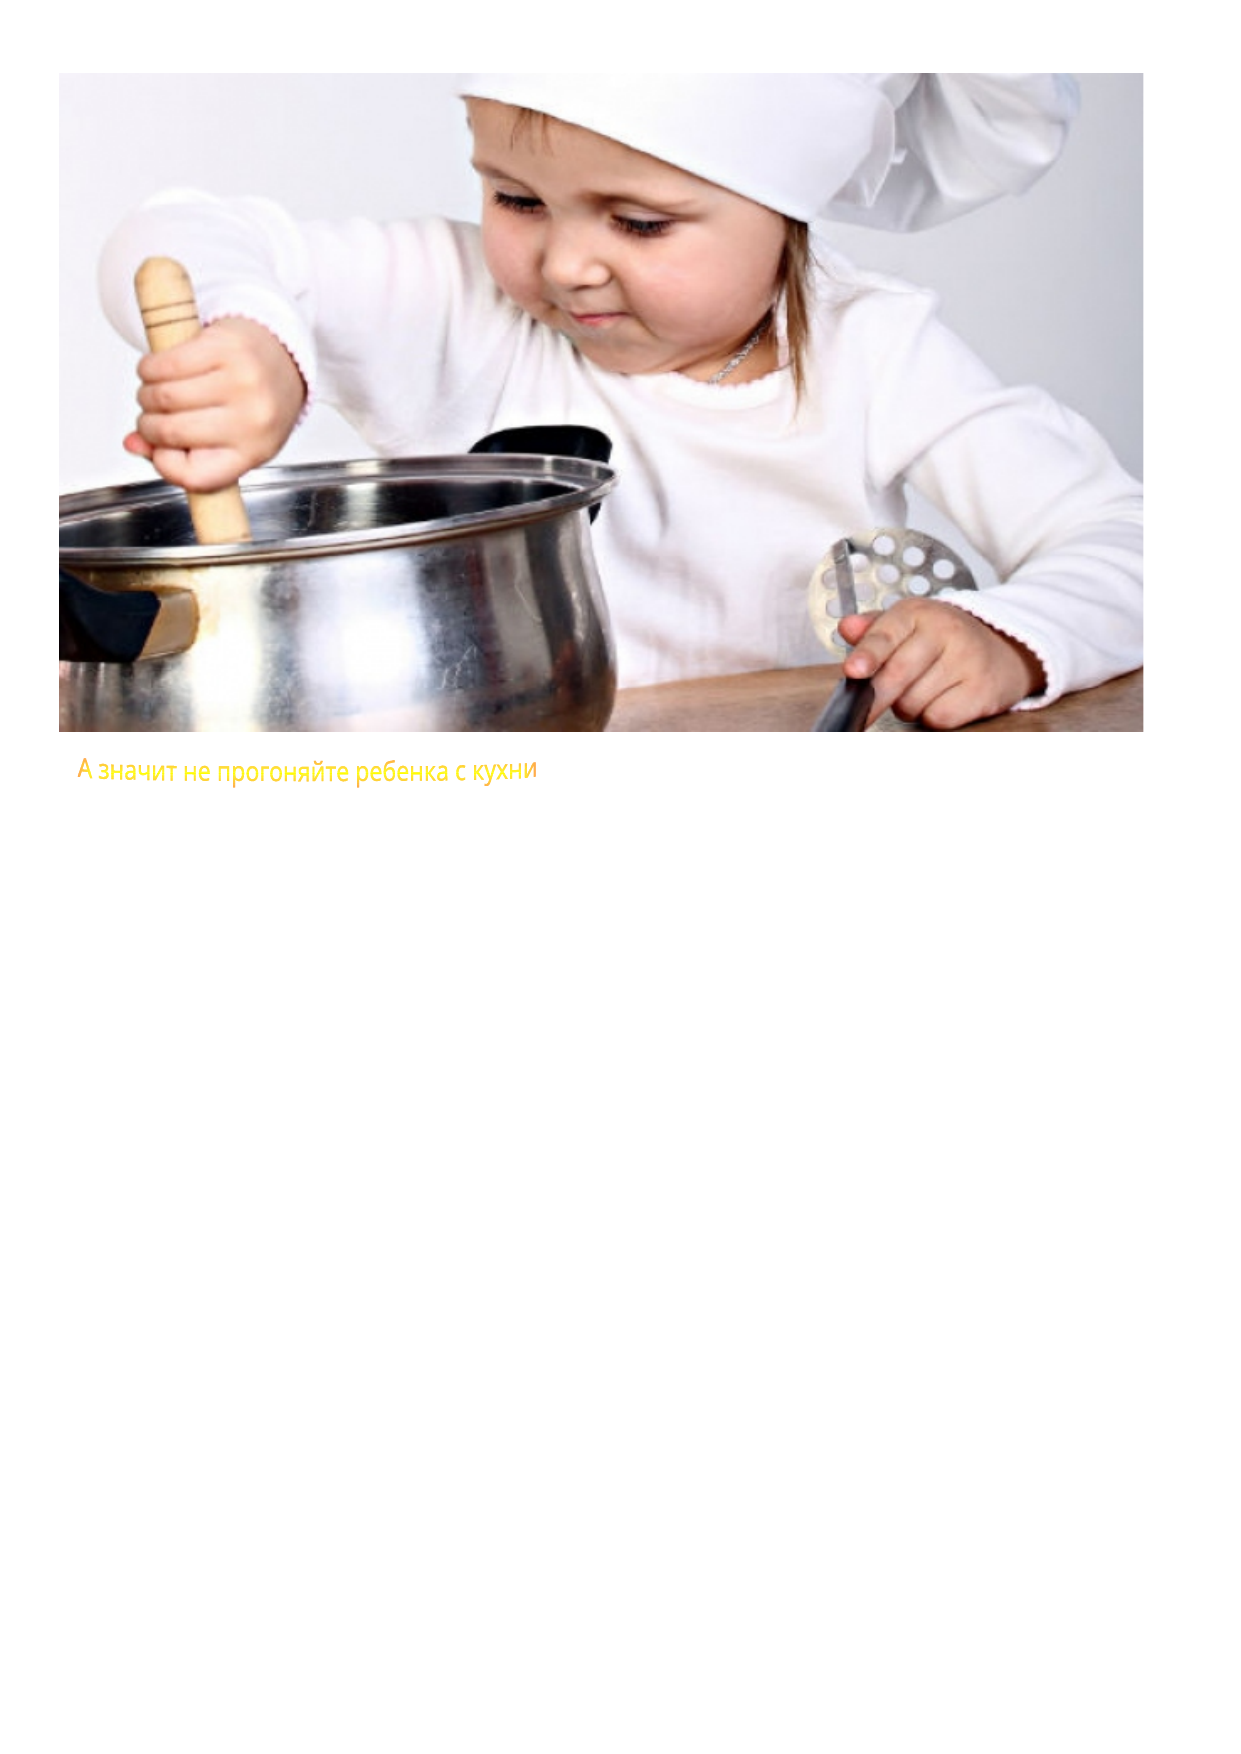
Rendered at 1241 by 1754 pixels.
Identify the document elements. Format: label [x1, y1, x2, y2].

picture [59, 73, 1144, 732]
